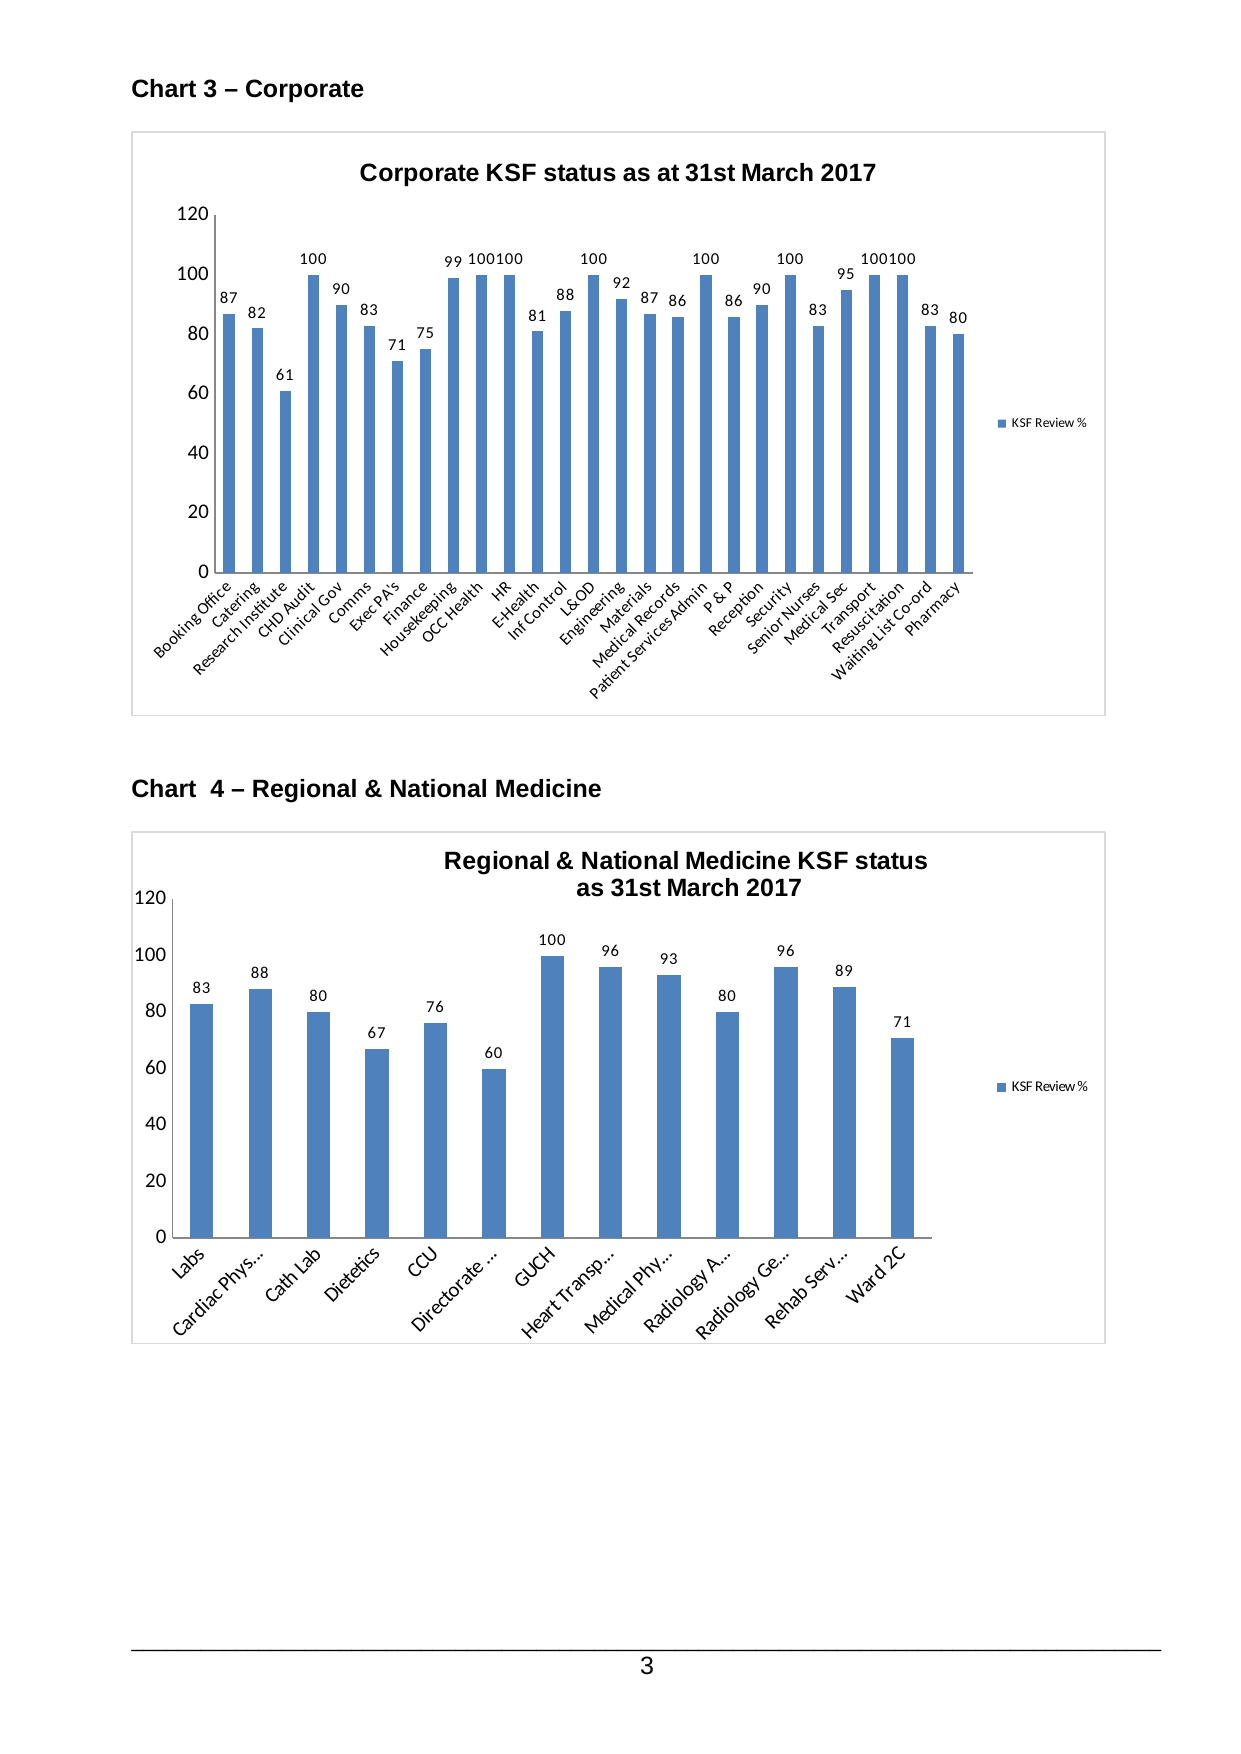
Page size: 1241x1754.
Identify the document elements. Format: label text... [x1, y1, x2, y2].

text Chart 3 – Corporate [131, 74, 1143, 103]
text Chart 4 – Regional & National Medicine [131, 774, 1143, 802]
